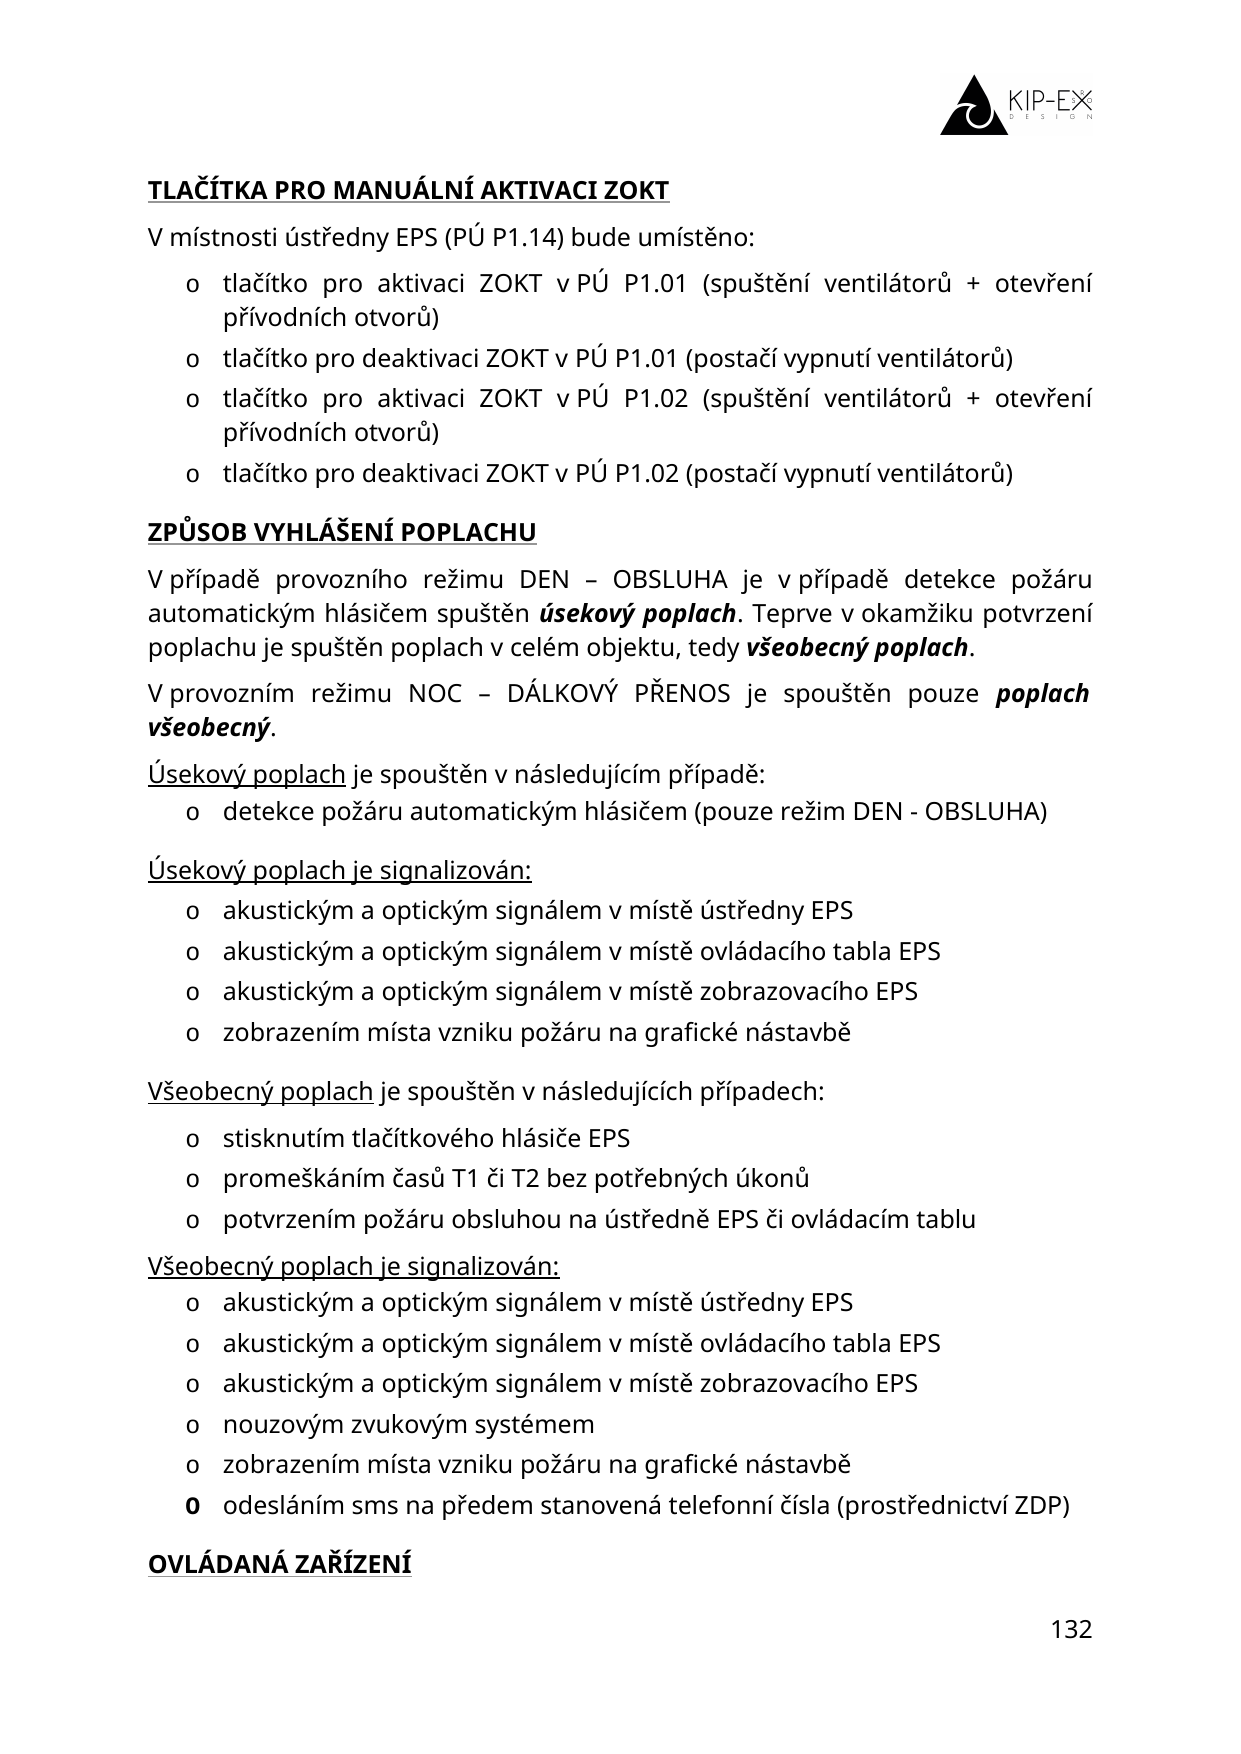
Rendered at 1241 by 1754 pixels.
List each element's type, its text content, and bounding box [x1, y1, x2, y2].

text tlačítko pro aktivaci ZOKT v PÚ P1.02 (spuštění ventilátorů + otevření přívodních otvorů) [185, 381, 1093, 449]
text V případě provozního režimu DEN – OBSLUHA je v případě detekce požáru automatickým hlásičem spuštěn úsekový poplach. Teprve v okamžiku potvrzení poplachu je spuštěn poplach v celém objektu, tedy všeobecný poplach. [148, 561, 1093, 663]
list zobrazením místa vzniku požáru na grafické nástavbě [185, 1014, 1093, 1049]
text Všeobecný poplach je spouštěn v následujících případech: [148, 1074, 1093, 1108]
list akustickým a optickým signálem v místě zobrazovacího EPS [185, 1366, 1093, 1400]
list potvrzením požáru obsluhou na ústředně EPS či ovládacím tablu [185, 1201, 1093, 1236]
text V místnosti ústředny EPS (PÚ P1.14) bude umístěno: [148, 219, 1093, 253]
picture [939, 73, 1093, 136]
text Způsob vyhlášení poplachu [148, 515, 1093, 549]
list stisknutím tlačítkového hlásiče EPS [185, 1120, 1093, 1154]
list akustickým a optickým signálem v místě ústředny EPS [185, 893, 1093, 927]
text tlačítko pro aktivaci ZOKT v PÚ P1.01 (spuštění ventilátorů + otevření přívodních otvorů) [185, 266, 1093, 334]
list akustickým a optickým signálem v místě ovládacího tabla EPS [185, 933, 1093, 968]
list akustickým a optickým signálem v místě ovládacího tabla EPS [185, 1325, 1093, 1360]
text Úsekový poplach je spouštěn v následujícím případě: [148, 757, 1093, 791]
list detekce požáru automatickým hlásičem (pouze režim DEN - OBSLUHA) [185, 793, 1093, 828]
text tlačítko pro deaktivaci ZOKT v PÚ P1.02 (postačí vypnutí ventilátorů) [185, 455, 1093, 490]
list nouzovým zvukovým systémem [185, 1406, 1093, 1441]
list zobrazením místa vzniku požáru na grafické nástavbě [185, 1447, 1093, 1481]
list Úsekový poplach je signalizován: [148, 853, 1093, 887]
list promeškáním časů T1 či T2 bez potřebných úkonů [185, 1161, 1093, 1195]
text tlačítko pro deaktivaci ZOKT v PÚ P1.01 (postačí vypnutí ventilátorů) [185, 340, 1093, 374]
text TLAČÍTKA PRO MANUÁLNÍ AKTIVACI ZOKT [148, 173, 1093, 207]
list akustickým a optickým signálem v místě zobrazovacího EPS [185, 974, 1093, 1008]
text Ovládaná zařízení [148, 1547, 1093, 1581]
list akustickým a optickým signálem v místě ústředny EPS [185, 1285, 1093, 1319]
text V provozním režimu NOC – DÁLKOVÝ PŘENOS je spouštěn pouze poplach všeobecný. [148, 676, 1093, 744]
list odesláním sms na předem stanovená telefonní čísla (prostřednictví ZDP) [185, 1487, 1093, 1522]
text Všeobecný poplach je signalizován: [148, 1248, 1093, 1282]
